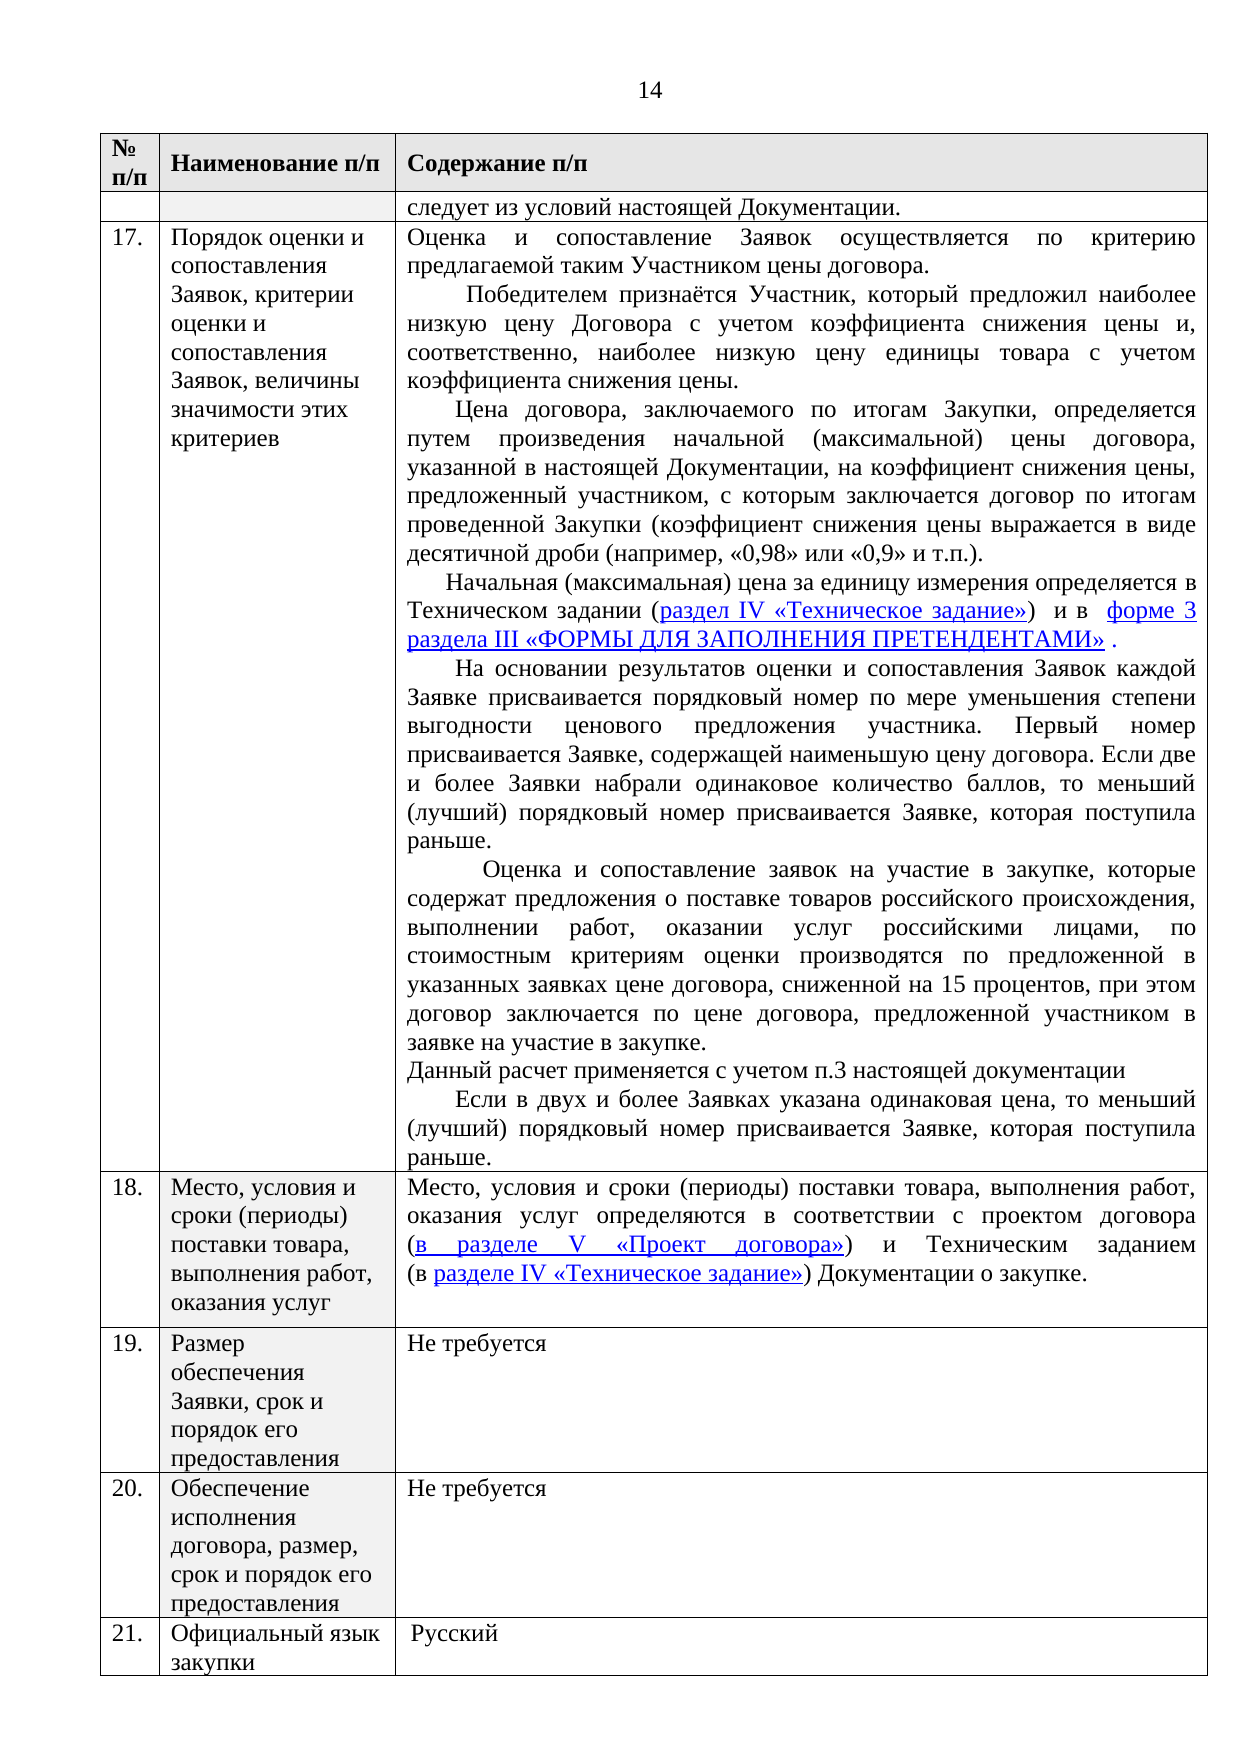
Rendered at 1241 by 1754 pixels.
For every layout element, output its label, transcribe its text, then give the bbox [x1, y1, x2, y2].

table_cell Русский [396, 1618, 1207, 1675]
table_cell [396, 192, 1207, 221]
table_cell [101, 1473, 159, 1617]
table_cell Не требуется [396, 1328, 1207, 1472]
table_cell Официальный язык закупки [160, 1618, 395, 1675]
table_cell Место, условия и сроки (периоды) поставки товара, выполнения работ, оказания услуг [160, 1172, 395, 1327]
table_cell [101, 1328, 159, 1472]
table_cell [101, 192, 159, 221]
table_cell Не требуется [396, 1473, 1207, 1617]
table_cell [160, 192, 395, 221]
table_cell Оценка и сопоставление Заявок осуществляется по критерию предлагаемой таким Участником цены договора. Победителем признаётся Участник, который предложил наиболее низкую цену Договора с учетом коэффициента снижения цены и, соответственно, наиболее низкую цену единицы товара с учетом коэффициента снижения цены. Цена договора, заключаемого по итогам Закупки, определяется путем произведения начальной (максимальной) цены договора, указанной в настоящей Документации, на коэффициент снижения цены, предложенный участником, с которым заключается договор по итогам проведенной Закупки (коэффициент снижения цены выражается в виде десятичной дроби (например, «0,98» или «0,9» и т.п.). Начальная (максимальная) цена за единицу измерения определяется в Техническом задании (раздел IV «Техническое задание») и в форме 3 раздела III «ФОРМЫ ДЛЯ ЗАПОЛНЕНИЯ ПРЕТЕНДЕНТАМИ» . На основании результатов оценки и сопоставления Заявок каждой Заявке присваивается порядковый номер по мере уменьшения степени выгодности ценового предложения участника. Первый номер присваивается Заявке, содержащей наименьшую цену договора. Если две и более Заявки набрали одинаковое количество баллов, то меньший (лучший) порядковый номер присваивается Заявке, которая поступила раньше. Оценка и сопоставление заявок на участие в закупке, которые содержат предложения о поставке товаров российского происхождения, выполнении работ, оказании услуг российскими лицами, по стоимостным критериям оценки производятся по предложенной в указанных заявках цене договора, сниженной на 15 процентов, при этом договор заключается по цене договора, предложенной участником в заявке на участие в закупке. Данный расчет применяется с учетом п.3 настоящей документации Если в двух и более Заявках указана одинаковая цена, то меньший (лучший) порядковый номер присваивается Заявке, которая поступила раньше. [396, 222, 1207, 1171]
table_cell [101, 1172, 159, 1327]
table_header № п/п [101, 134, 159, 191]
table_cell Размер обеспечения Заявки, срок и порядок его предоставления [160, 1328, 395, 1472]
table_header Содержание п/п [396, 134, 1207, 191]
table_cell [101, 1618, 159, 1675]
table_cell [101, 222, 159, 1171]
table_cell Обеспечение исполнения договора, размер, срок и порядок его предоставления [160, 1473, 395, 1617]
table_header Наименование п/п [160, 134, 395, 191]
table_cell Место, условия и сроки (периоды) поставки товара, выполнения работ, оказания услуг определяются в соответствии с проектом договора (в разделе V «Проект договора») и Техническим заданием (в разделе IV «Техническое задание») Документации о закупке. [396, 1172, 1207, 1327]
table_cell Порядок оценки и сопоставления Заявок, критерии оценки и сопоставления Заявок, величины значимости этих критериев [160, 222, 395, 1171]
